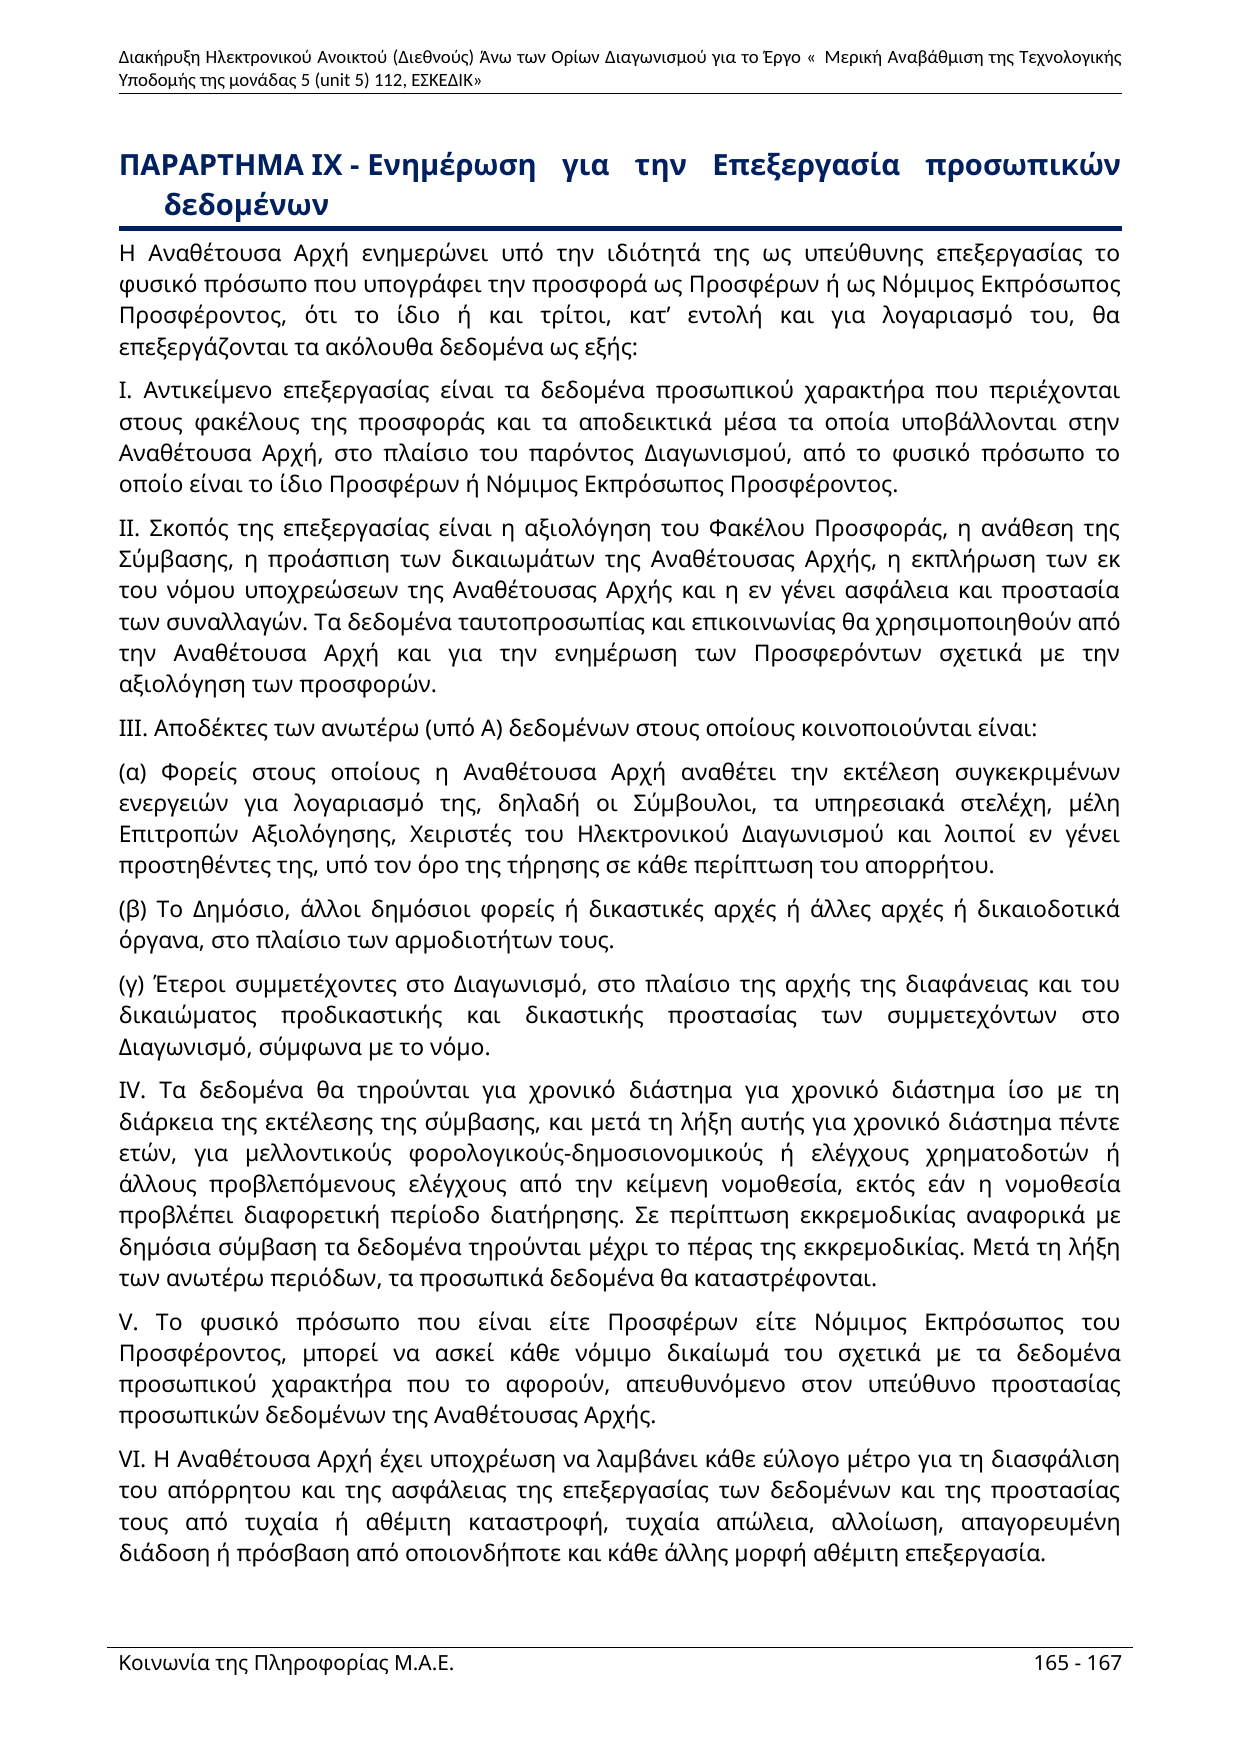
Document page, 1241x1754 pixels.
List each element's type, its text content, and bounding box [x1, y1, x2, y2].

subtitle Ενημέρωση για την Επεξεργασία προσωπικών δεδομένων [118, 144, 1122, 231]
text (β) Το Δημόσιο, άλλοι δημόσιοι φορείς ή δικαστικές αρχές ή άλλες αρχές ή δικαιοδοτικά όργανα, στο πλαίσιο των αρμοδιοτήτων τους. [118, 893, 1122, 956]
text (γ) Έτεροι συμμετέχοντες στο Διαγωνισμό, στο πλαίσιο της αρχής της διαφάνειας και του δικαιώματος προδικαστικής και δικαστικής προστασίας των συμμετεχόντων στο Διαγωνισμό, σύμφωνα με το νόμο. [118, 968, 1122, 1062]
text VI. H Αναθέτουσα Αρχή έχει υποχρέωση να λαμβάνει κάθε εύλογο μέτρο για τη διασφάλιση του απόρρητου και της ασφάλειας της επεξεργασίας των δεδομένων και της προστασίας τους από τυχαία ή αθέμιτη καταστροφή, τυχαία απώλεια, αλλοίωση, απαγορευμένη διάδοση ή πρόσβαση από οποιονδήποτε και κάθε άλλης μορφή αθέμιτη επεξεργασία. [118, 1443, 1122, 1568]
text V. Το φυσικό πρόσωπο που είναι είτε Προσφέρων είτε Νόμιμος Εκπρόσωπος του Προσφέροντος, μπορεί να ασκεί κάθε νόμιμο δικαίωμά του σχετικά με τα δεδομένα προσωπικού χαρακτήρα που το αφορούν, απευθυνόμενο στον υπεύθυνο προστασίας προσωπικών δεδομένων της Αναθέτουσας Αρχής. [118, 1306, 1122, 1431]
text ΙΙ. Σκοπός της επεξεργασίας είναι η αξιολόγηση του Φακέλου Προσφοράς, η ανάθεση της Σύμβασης, η προάσπιση των δικαιωμάτων της Αναθέτουσας Αρχής, η εκπλήρωση των εκ του νόμου υποχρεώσεων της Αναθέτουσας Αρχής και η εν γένει ασφάλεια και προστασία των συναλλαγών. Τα δεδομένα ταυτοπροσωπίας και επικοινωνίας θα χρησιμοποιηθούν από την Αναθέτουσα Αρχή και για την ενημέρωση των Προσφερόντων σχετικά με την αξιολόγηση των προσφορών. [118, 512, 1122, 699]
text ΙΙΙ. Αποδέκτες των ανωτέρω (υπό Α) δεδομένων στους οποίους κοινοποιούνται είναι: [118, 712, 1122, 743]
text Η Αναθέτουσα Αρχή ενημερώνει υπό την ιδιότητά της ως υπεύθυνης επεξεργασίας το φυσικό πρόσωπο που υπογράφει την προσφορά ως Προσφέρων ή ως Νόμιμος Εκπρόσωπος Προσφέροντος, ότι το ίδιο ή και τρίτοι, κατ’ εντολή και για λογαριασμό του, θα επεξεργάζονται τα ακόλουθα δεδομένα ως εξής: [118, 237, 1122, 362]
text (α) Φορείς στους οποίους η Αναθέτουσα Αρχή αναθέτει την εκτέλεση συγκεκριμένων ενεργειών για λογαριασμό της, δηλαδή οι Σύμβουλοι, τα υπηρεσιακά στελέχη, μέλη Επιτροπών Αξιολόγησης, Χειριστές του Ηλεκτρονικού Διαγωνισμού και λοιποί εν γένει προστηθέντες της, υπό τον όρο της τήρησης σε κάθε περίπτωση του απορρήτου. [118, 756, 1122, 881]
text Ι. Αντικείμενο επεξεργασίας είναι τα δεδομένα προσωπικού χαρακτήρα που περιέχονται στους φακέλους της προσφοράς και τα αποδεικτικά μέσα τα οποία υποβάλλονται στην Αναθέτουσα Αρχή, στο πλαίσιο του παρόντος Διαγωνισμού, από το φυσικό πρόσωπο το οποίο είναι το ίδιο Προσφέρων ή Νόμιμος Εκπρόσωπος Προσφέροντος. [118, 374, 1122, 499]
text IV. Τα δεδομένα θα τηρούνται για χρονικό διάστημα για χρονικό διάστημα ίσο με τη διάρκεια της εκτέλεσης της σύμβασης, και μετά τη λήξη αυτής για χρονικό διάστημα πέντε ετών, για μελλοντικούς φορολογικούς-δημοσιονομικούς ή ελέγχους χρηματοδοτών ή άλλους προβλεπόμενους ελέγχους από την κείμενη νομοθεσία, εκτός εάν η νομοθεσία προβλέπει διαφορετική περίοδο διατήρησης. Σε περίπτωση εκκρεμοδικίας αναφορικά με δημόσια σύμβαση τα δεδομένα τηρούνται μέχρι το πέρας της εκκρεμοδικίας. Μετά τη λήξη των ανωτέρω περιόδων, τα προσωπικά δεδομένα θα καταστρέφονται. [118, 1074, 1122, 1293]
